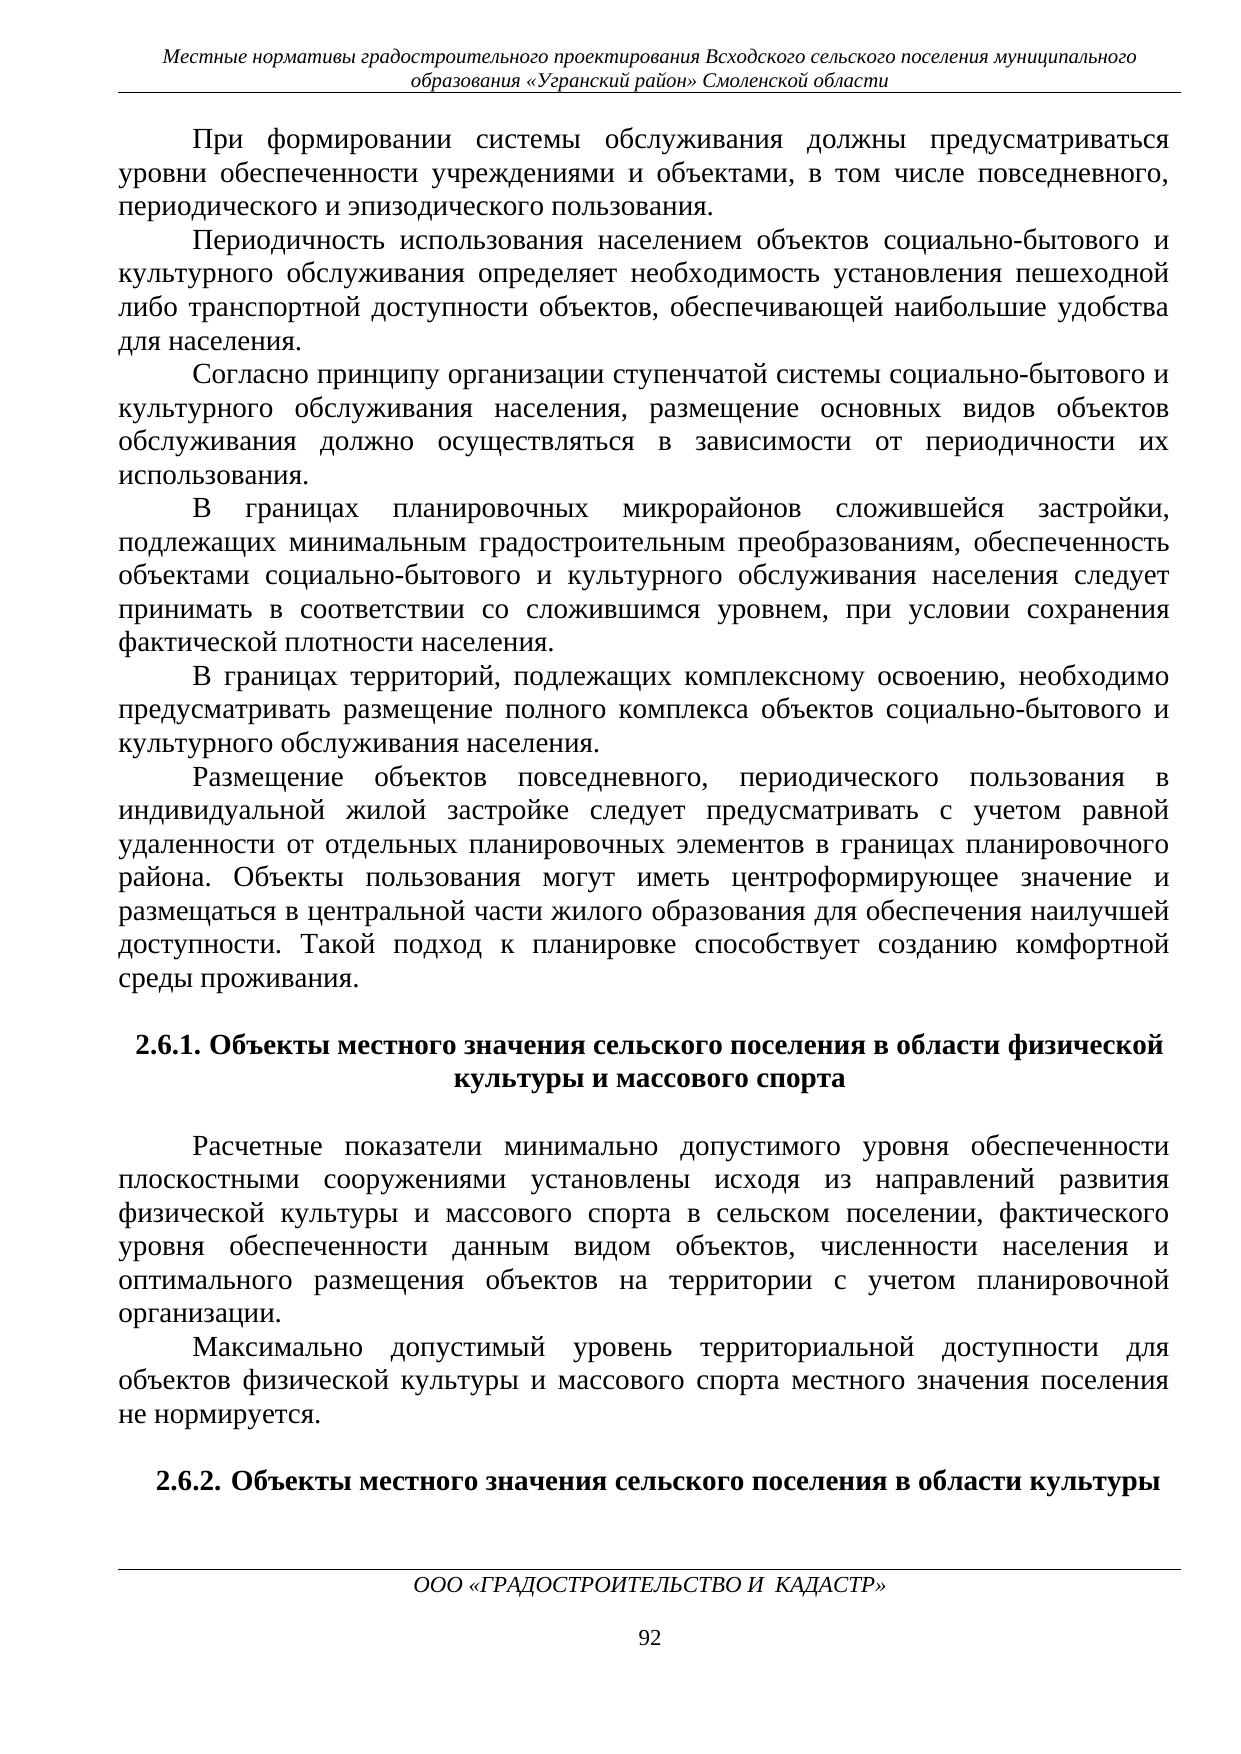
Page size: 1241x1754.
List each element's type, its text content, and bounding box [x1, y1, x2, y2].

text В границах территорий, подлежащих комплексному освоению, необходимо предусматривать размещение полного комплекса объектов социально-бытового и культурного обслуживания населения. [118, 658, 1170, 759]
text Максимально допустимый уровень территориальной доступности для объектов физической культуры и массового спорта местного значения поселения не нормируется. [118, 1329, 1170, 1429]
text Расчетные показатели минимально допустимого уровня обеспеченности плоскостными сооружениями установлены исходя из направлений развития физической культуры и массового спорта в сельском поселении, фактического уровня обеспеченности данным видом объектов, численности населения и оптимального размещения объектов на территории с учетом планировочной организации. [118, 1128, 1170, 1329]
subtitle Объекты местного значения сельского поселения в области культуры [156, 1463, 1181, 1497]
text Размещение объектов повседневного, периодического пользования в индивидуальной жилой застройке следует предусматривать с учетом равной удаленности от отдельных планировочных элементов в границах планировочного района. Объекты пользования могут иметь центроформирующее значение и размещаться в центральной части жилого образования для обеспечения наилучшей доступности. Такой подход к планировке способствует созданию комфортной среды проживания. [118, 759, 1170, 993]
subtitle Объекты местного значения сельского поселения в области физической культуры и массового спорта [118, 1027, 1181, 1094]
text Согласно принципу организации ступенчатой системы социально-бытового и культурного обслуживания населения, размещение основных видов объектов обслуживания должно осуществляться в зависимости от периодичности их использования. [118, 356, 1170, 490]
text Периодичность использования населением объектов социально-бытового и культурного обслуживания определяет необходимость установления пешеходной либо транспортной доступности объектов, обеспечивающей наибольшие удобства для населения. [118, 222, 1170, 356]
text В границах планировочных микрорайонов сложившейся застройки, подлежащих минимальным градостроительным преобразованиям, обеспеченность объектами социально-бытового и культурного обслуживания населения следует принимать в соответствии со сложившимся уровнем, при условии сохранения фактической плотности населения. [118, 490, 1170, 658]
text При формировании системы обслуживания должны предусматриваться уровни обеспеченности учреждениями и объектами, в том числе повседневного, периодического и эпизодического пользования. [118, 121, 1169, 222]
